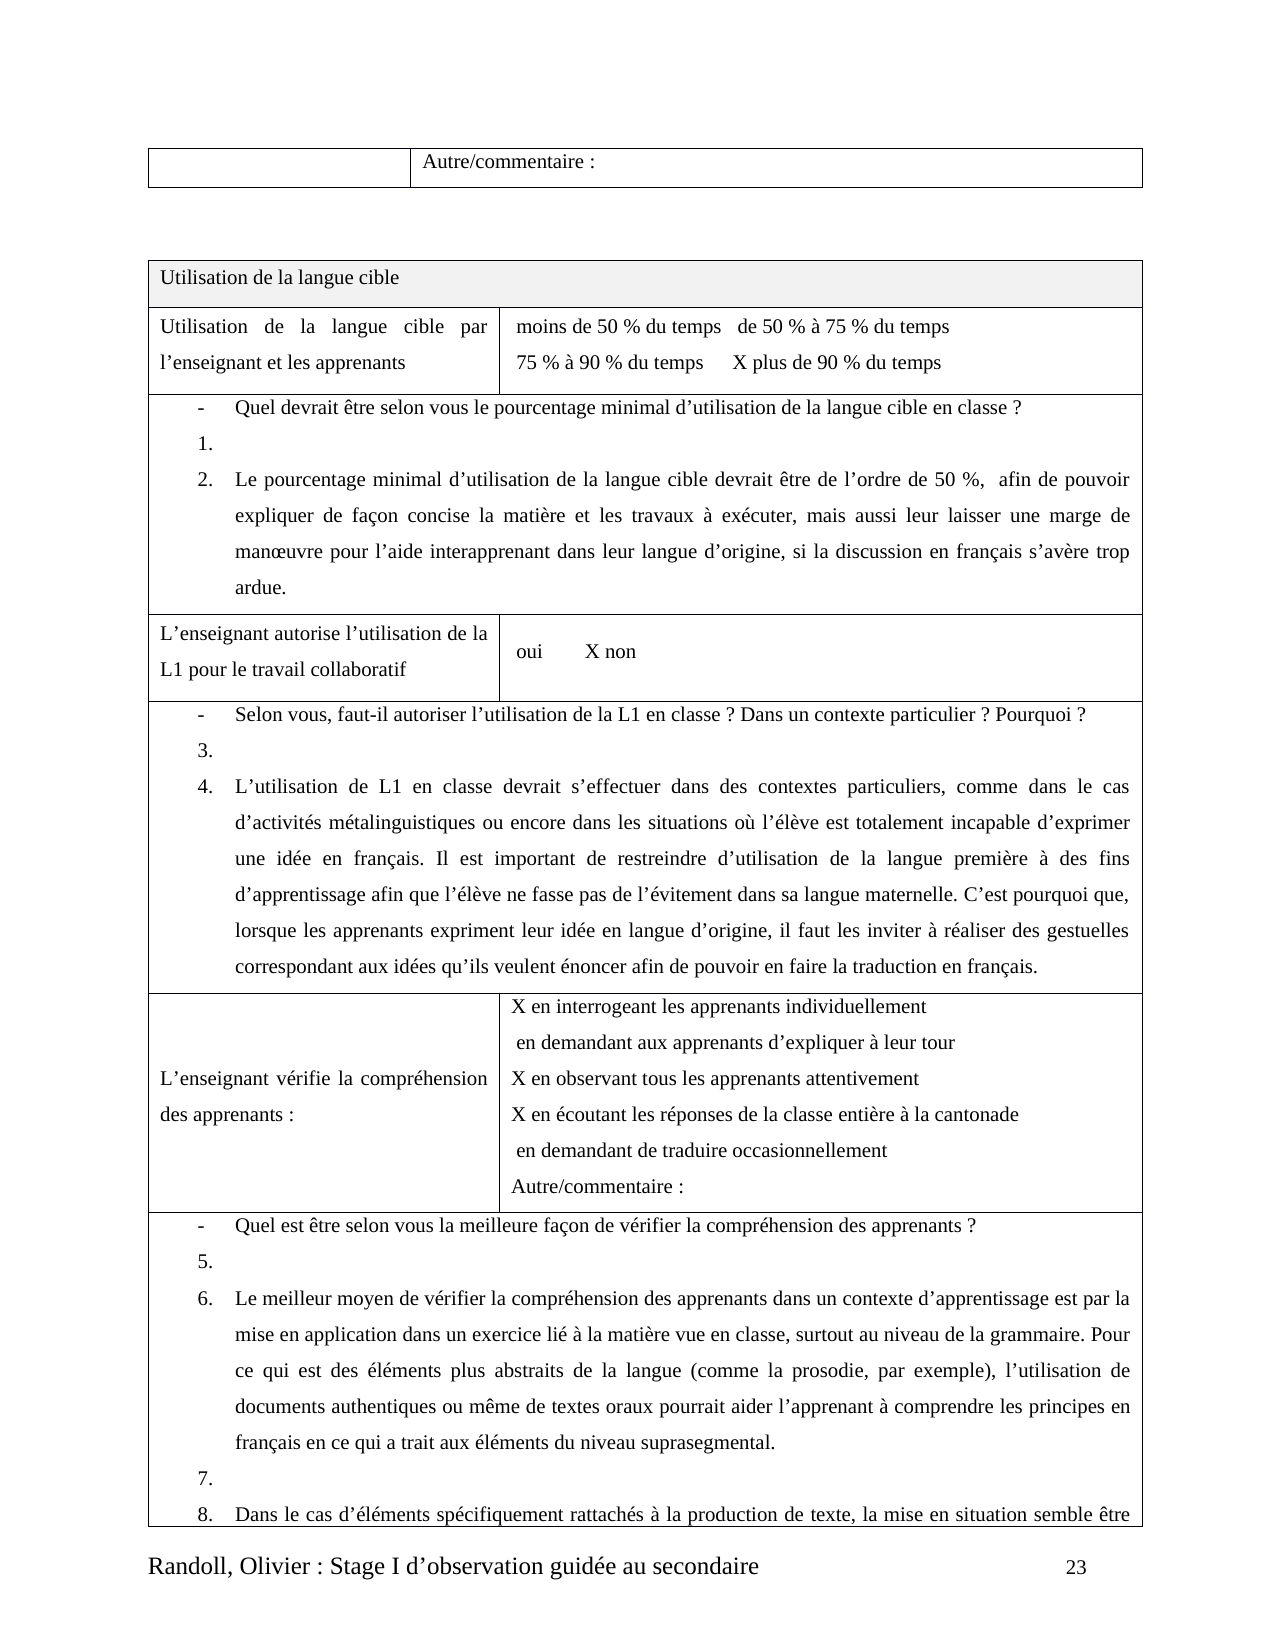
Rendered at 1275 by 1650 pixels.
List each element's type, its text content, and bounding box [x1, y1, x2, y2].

table_cell X en interrogeant les apprenants individuellement en demandant aux apprenants d’expliquer à leur tour X en observant tous les apprenants attentivement X en écoutant les réponses de la classe entière à la cantonade en demandant de traduire occasionnellement Autre/commentaire : [500, 994, 1142, 1212]
table_cell Selon vous, faut-il autoriser l’utilisation de la L1 en classe ? Dans un contexte particulier ? Pourquoi ? L’utilisation de L1 en classe devrait s’effectuer dans des contextes particuliers, comme dans le cas d’activités métalinguistiques ou encore dans les situations où l’élève est totalement incapable d’exprimer une idée en français. Il est important de restreindre d’utilisation de la langue première à des fins d’apprentissage afin que l’élève ne fasse pas de l’évitement dans sa langue maternelle. C’est pourquoi que, lorsque les apprenants expriment leur idée en langue d’origine, il faut les inviter à réaliser des gestuelles correspondant aux idées qu’ils veulent énoncer afin de pouvoir en faire la traduction en français. [149, 702, 1142, 993]
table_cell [149, 149, 410, 187]
table_cell Utilisation de la langue cible par l’enseignant et les apprenants [149, 308, 499, 394]
table_header Utilisation de la langue cible [149, 261, 1142, 307]
table_cell L’enseignant autorise l’utilisation de la L1 pour le travail collaboratif [149, 615, 499, 701]
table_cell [411, 149, 1142, 187]
table_cell Quel devrait être selon vous le pourcentage minimal d’utilisation de la langue cible en classe ? Le pourcentage minimal d’utilisation de la langue cible devrait être de l’ordre de 50 %, afin de pouvoir expliquer de façon concise la matière et les travaux à exécuter, mais aussi leur laisser une marge de manœuvre pour l’aide interapprenant dans leur langue d’origine, si la discussion en français s’avère trop ardue. [149, 395, 1142, 614]
table_cell L’enseignant vérifie la compréhension des apprenants : [149, 994, 499, 1212]
table_cell moins de 50 % du temps de 50 % à 75 % du temps 75 % à 90 % du temps X plus de 90 % du temps [500, 308, 1142, 394]
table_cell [149, 1213, 1142, 1526]
table_cell oui X non [500, 615, 1142, 701]
